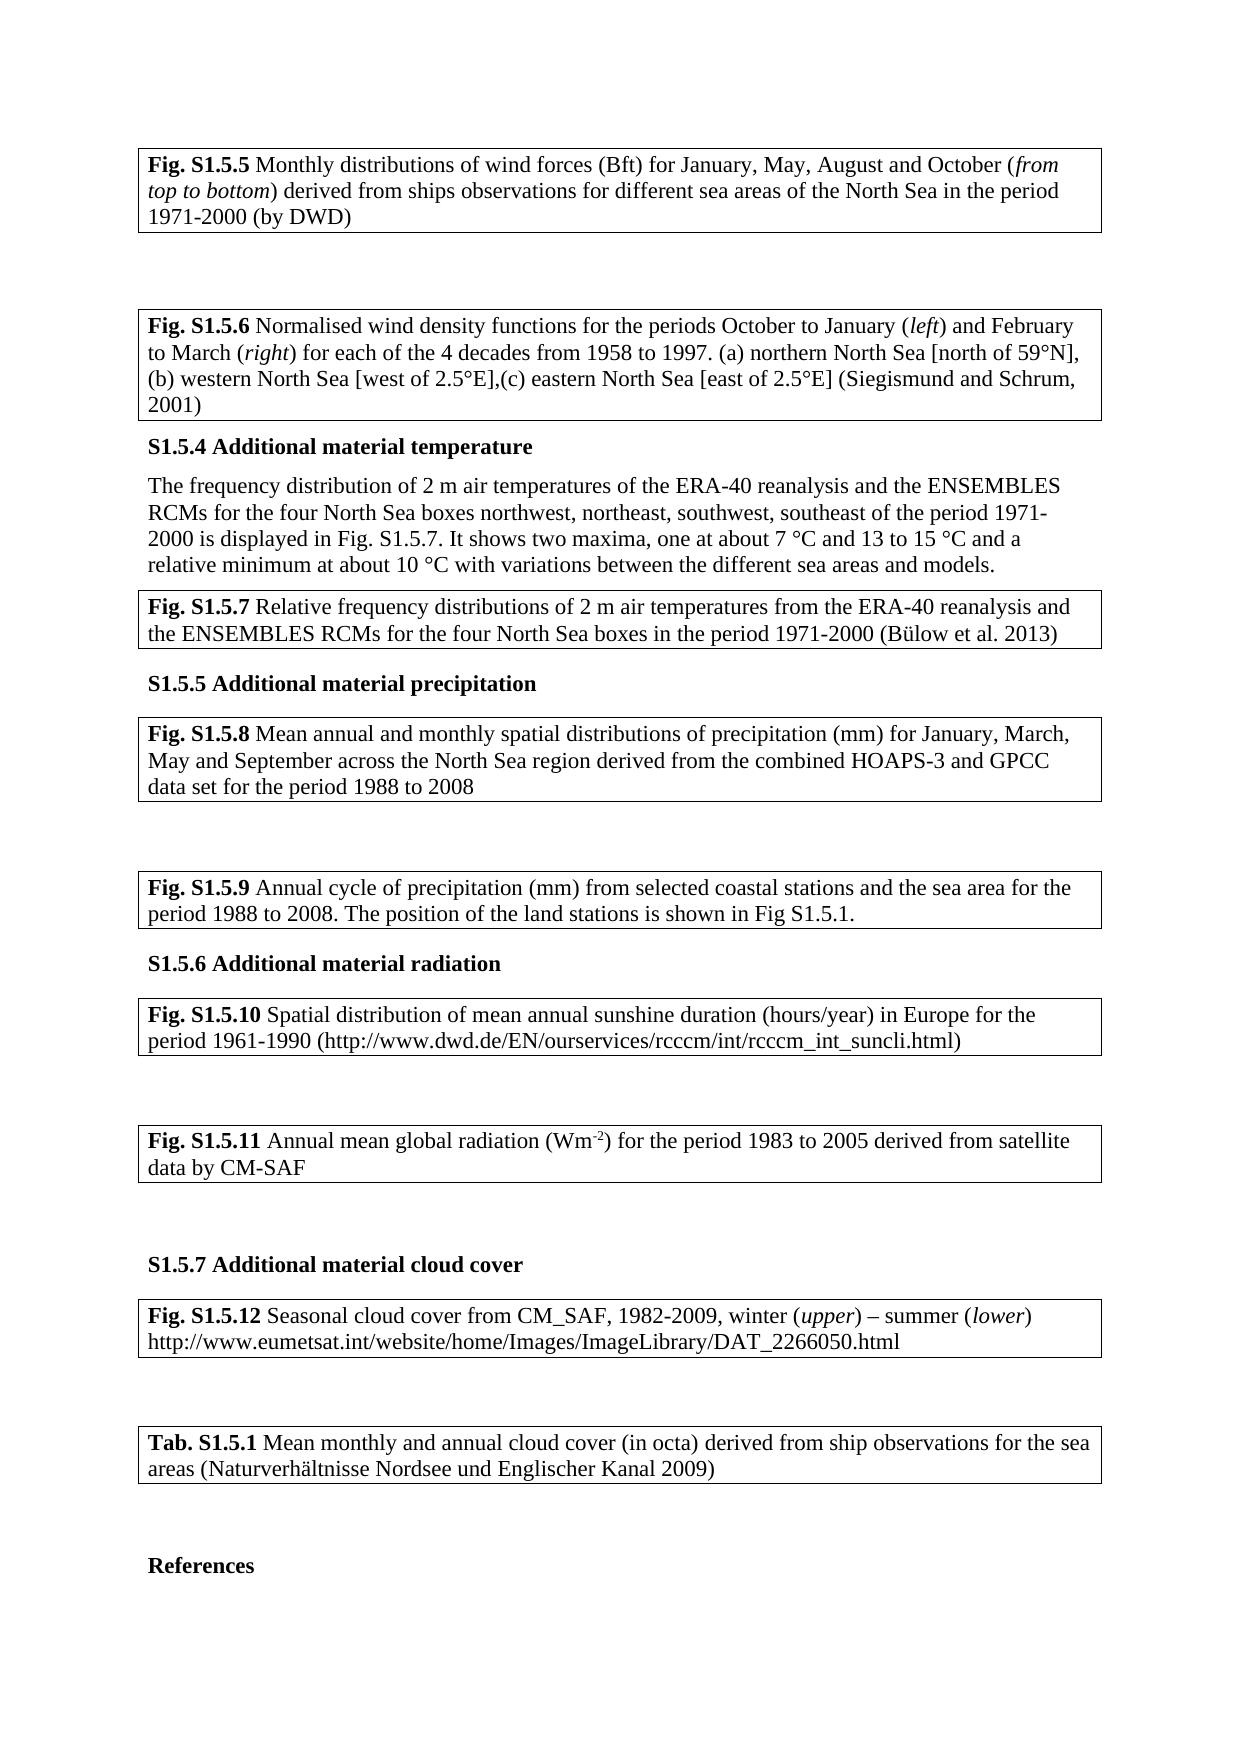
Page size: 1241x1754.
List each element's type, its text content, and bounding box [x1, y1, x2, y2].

text Fig. S1.5.6 Normalised wind density functions for the periods October to January (left) and February to March (right) for each of the 4 decades from 1958 to 1997. (a) northern North Sea [north of 59°N], (b) western North Sea [west of 2.5°E],(c) eastern North Sea [east of 2.5°E] (Siegismund and Schrum, 2001) [139, 310, 1101, 420]
text Fig. S1.5.9 Annual cycle of precipitation (mm) from selected coastal stations and the sea area for the period 1988 to 2008. The position of the land stations is shown in Fig S1.5.1. [139, 872, 1101, 928]
text Fig. S1.5.11 Annual mean global radiation (Wm-2) for the period 1983 to 2005 derived from satellite data by CM-SAF [139, 1126, 1101, 1182]
text Tab. S1.5.1 Mean monthly and annual cloud cover (in octa) derived from ship observations for the sea areas (Naturverhältnisse Nordsee und Englischer Kanal 2009) [139, 1427, 1101, 1483]
text Fig. S1.5.8 Mean annual and monthly spatial distributions of precipitation (mm) for January, March, May and September across the North Sea region derived from the combined HOAPS-3 and GPCC data set for the period 1988 to 2008 [139, 718, 1101, 801]
text S1.5.7 Additional material cloud cover [148, 1251, 1093, 1278]
text References [148, 1553, 1093, 1579]
text Fig. S1.5.10 Spatial distribution of mean annual sunshine duration (hours/year) in Europe for the period 1961-1990 (http://www.dwd.de/EN/ourservices/rcccm/int/rcccm_int_suncli.html) [139, 999, 1101, 1055]
text Fig. S1.5.5 Monthly distributions of wind forces (Bft) for January, May, August and October (from top to bottom) derived from ships observations for different sea areas of the North Sea in the period 1971-2000 (by DWD) [139, 149, 1101, 232]
text The frequency distribution of 2 m air temperatures of the ERA-40 reanalysis and the ENSEMBLES RCMs for the four North Sea boxes northwest, northeast, southwest, southeast of the period 1971-2000 is displayed in Fig. S1.5.7. It shows two maxima, one at about 7 °C and 13 to 15 °C and a relative minimum at about 10 °C with variations between the different sea areas and models. [148, 472, 1093, 578]
text Fig. S1.5.12 Seasonal cloud cover from CM_SAF, 1982-2009, winter (upper) – summer (lower) http://www.eumetsat.int/website/home/Images/ImageLibrary/DAT_2266050.html [139, 1300, 1101, 1357]
text S1.5.6 Additional material radiation [148, 950, 1093, 977]
text S1.5.5 Additional material precipitation [148, 670, 1093, 696]
text Fig. S1.5.7 Relative frequency distributions of 2 m air temperatures from the ERA-40 reanalysis and the ENSEMBLES RCMs for the four North Sea boxes in the period 1971-2000 (Bülow et al. 2013) [139, 591, 1101, 648]
text S1.5.4 Additional material temperature [148, 433, 1093, 460]
